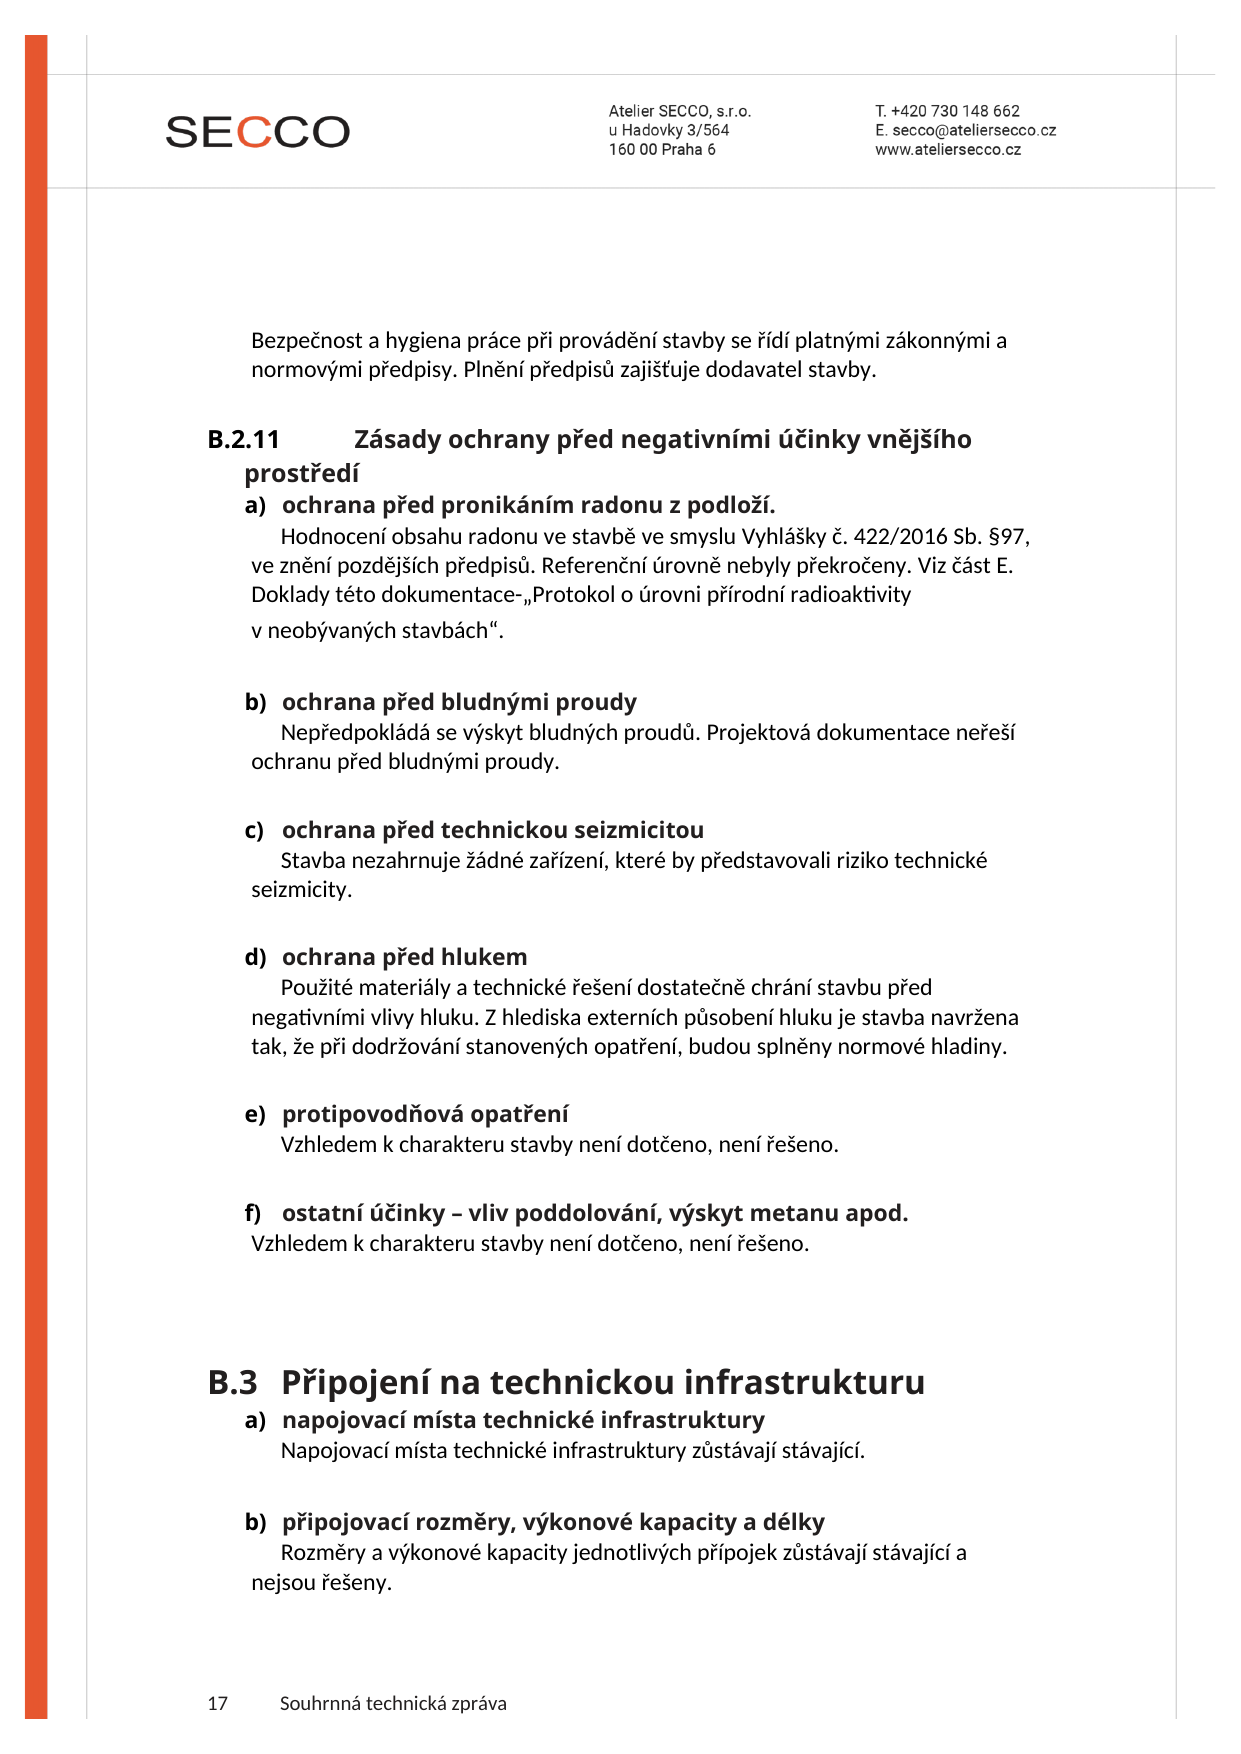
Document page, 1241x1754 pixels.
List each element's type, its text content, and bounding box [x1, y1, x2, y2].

text Zásady ochrany před negativními účinky vnějšího prostředí [207, 421, 1033, 489]
text v neobývaných stavbách“. [251, 615, 1033, 644]
text Bezpečnost a hygiena práce při provádění stavby se řídí platnými zákonnými a normovými předpisy. Plnění předpisů zajišťuje dodavatel stavby. [251, 325, 1033, 383]
list napojovací místa technické infrastruktury [244, 1404, 1033, 1435]
list ostatní účinky – vliv poddolování, výskyt metanu apod. [244, 1197, 1033, 1228]
text Vzhledem k charakteru stavby není dotčeno, není řešeno. [251, 1129, 1033, 1159]
list ochrana před pronikáním radonu z podloží. [244, 489, 1033, 521]
text Napojovací místa technické infrastruktury zůstávají stávající. [251, 1435, 1033, 1464]
text Použité materiály a technické řešení dostatečně chrání stavbu před negativními vlivy hluku. Z hlediska externích působení hluku je stavba navržena tak, že při dodržování stanovených opatření, budou splněny normové hladiny. [251, 972, 1033, 1060]
text Stavba nezahrnuje žádné zařízení, které by představovali riziko technické seizmicity. [251, 845, 1033, 903]
list připojovací rozměry, výkonové kapacity a délky [244, 1506, 1033, 1537]
picture [24, 35, 1216, 1719]
text Vzhledem k charakteru stavby není dotčeno, není řešeno. [251, 1228, 1033, 1257]
text Rozměry a výkonové kapacity jednotlivých přípojek zůstávají stávající a nejsou řešeny. [251, 1537, 1033, 1596]
list ochrana před hlukem [244, 941, 1033, 972]
list ochrana před bludnými proudy [244, 686, 1033, 717]
list protipovodňová opatření [244, 1098, 1033, 1129]
list ochrana před technickou seizmicitou [244, 813, 1033, 845]
text Nepředpokládá se výskyt bludných proudů. Projektová dokumentace neřeší ochranu před bludnými proudy. [251, 717, 1033, 776]
text Hodnocení obsahu radonu ve stavbě ve smyslu Vyhlášky č. 422/2016 Sb. §97, ve znění pozdějších předpisů. Referenční úrovně nebyly překročeny. Viz část E. Doklady této dokumentace-„Protokol o úrovni přírodní radioaktivity [251, 521, 1033, 608]
text Připojení na technickou infrastrukturu [207, 1358, 1033, 1404]
